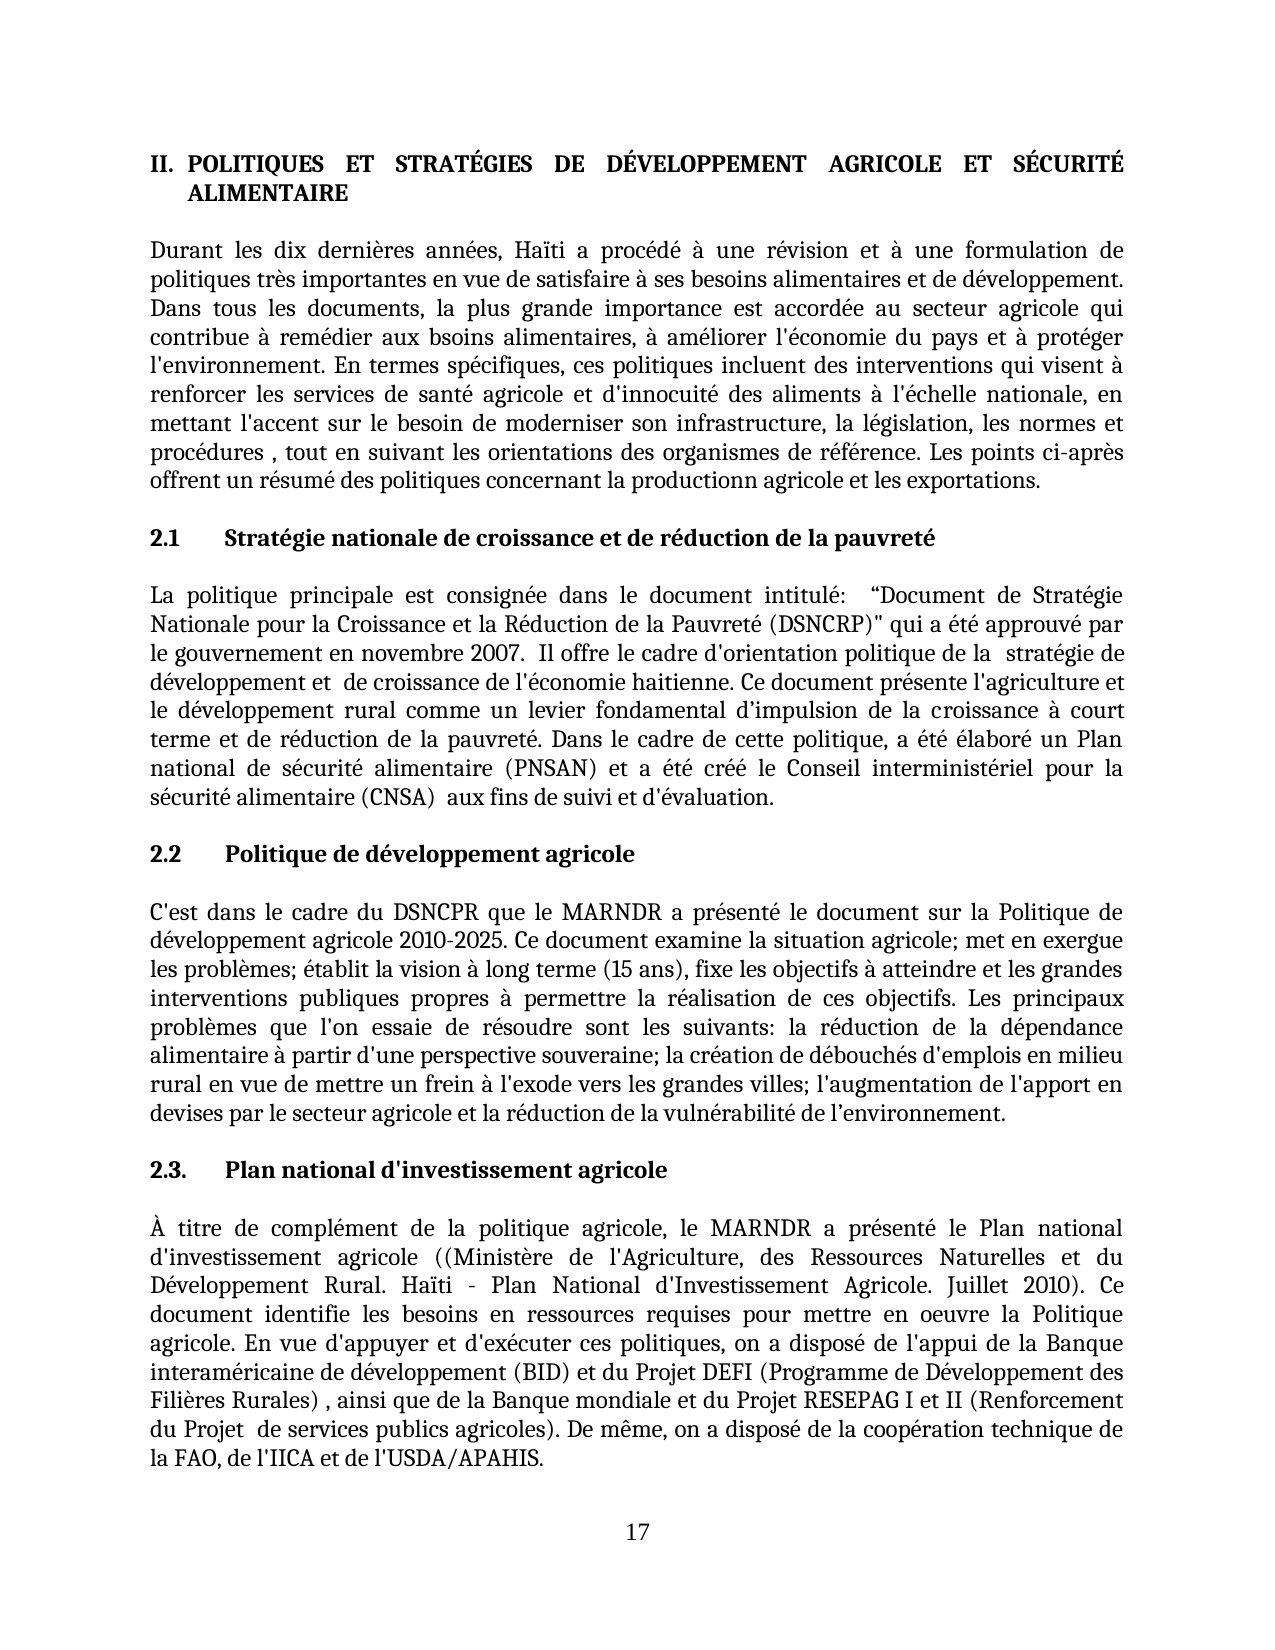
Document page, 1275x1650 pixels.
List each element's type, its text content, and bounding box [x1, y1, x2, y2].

text C'est dans le cadre du DSNCPR que le MARNDR a présenté le document sur la Politique de développement agricole 2010-2025. Ce document examine la situation agricole; met en exergue les problèmes; établit la vision à long terme (15 ans), fixe les objectifs à atteindre et les grandes interventions publiques propres à permettre la réalisation de ces objectifs. Les principaux problèmes que l'on essaie de résoudre sont les suivants: la réduction de la dépendance alimentaire à partir d'une perspective souveraine; la création de débouchés d'emplois en milieu rural en vue de mettre un frein à l'exode vers les grandes villes; l'augmentation de l'apport en devises par le secteur agricole et la réduction de la vulnérabilité de l’environnement. [150, 897, 1125, 1127]
list 2.1 Stratégie nationale de croissance et de réduction de la pauvreté [150, 524, 1125, 552]
list 2.3. Plan national d'investissement agricole [150, 1156, 1125, 1185]
list 2.2 Politique de développement agricole [150, 840, 1125, 869]
text À titre de complément de la politique agricole, le MARNDR a présenté le Plan national d'investissement agricole ((Ministère de l'Agriculture, des Ressources Naturelles et du Développement Rural. Haïti - Plan National d'Investissement Agricole. Juillet 2010). Ce document identifie les besoins en ressources requises pour mettre en oeuvre la Politique agricole. En vue d'appuyer et d'exécuter ces politiques, on a disposé de l'appui de la Banque interaméricaine de développement (BID) et du Projet DEFI (Programme de Développement des Filières Rurales) , ainsi que de la Banque mondiale et du Projet RESEPAG I et II (Renforcement du Projet de services publics agricoles). De même, on a disposé de la coopération technique de la FAO, de l'IICA et de l'USDA/APAHIS. [150, 1214, 1125, 1472]
text Durant les dix dernières années, Haïti a procédé à une révision et à une formulation de politiques très importantes en vue de satisfaire à ses besoins alimentaires et de développement. Dans tous les documents, la plus grande importance est accordée au secteur agricole qui contribue à remédier aux bsoins alimentaires, à améliorer l'économie du pays et à protéger l'environnement. En termes spécifiques, ces politiques incluent des interventions qui visent à renforcer les services de santé agricole et d'innocuité des aliments à l'échelle nationale, en mettant l'accent sur le besoin de moderniser son infrastructure, la législation, les normes et procédures , tout en suivant les orientations des organismes de référence. Les points ci-après offrent un résumé des politiques concernant la productionn agricole et les exportations. [150, 236, 1125, 495]
text La politique principale est consignée dans le document intitulé: “Document de Stratégie Nationale pour la Croissance et la Réduction de la Pauvreté (DSNCRP)" qui a été approuvé par le gouvernement en novembre 2007. Il offre le cadre d'orientation politique de la stratégie de développement et de croissance de l'économie haitienne. Ce document présente l'agriculture et le développement rural comme un levier fondamental d’impulsion de la croissance à court terme et de réduction de la pauvreté. Dans le cadre de cette politique, a été élaboré un Plan national de sécurité alimentaire (PNSAN) et a été créé le Conseil interministériel pour la sécurité alimentaire (CNSA) aux fins de suivi et d'évaluation. [150, 581, 1125, 811]
list II. POLITIQUES ET STRATÉGIES DE DÉVELOPPEMENT AGRICOLE ET SÉCURITÉ ALIMENTAIRE [150, 150, 1125, 207]
